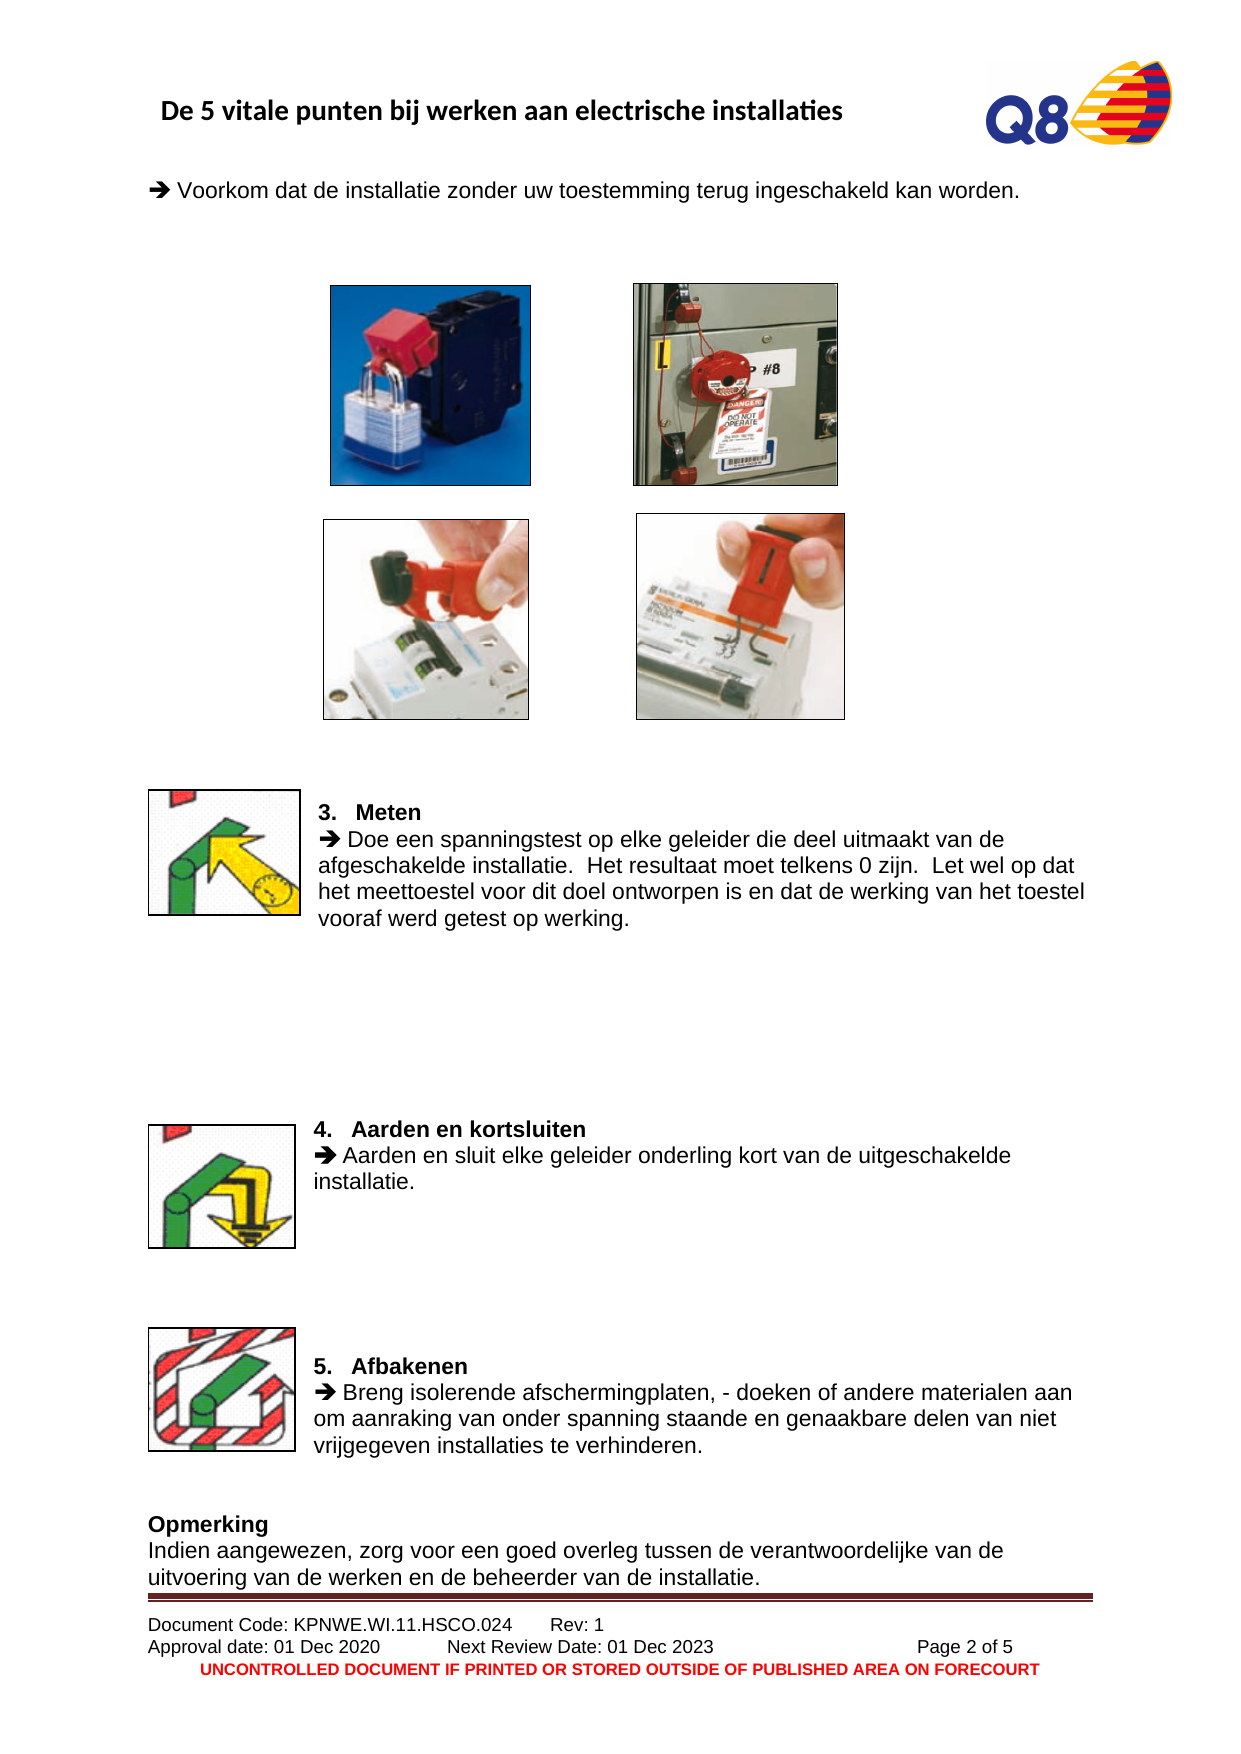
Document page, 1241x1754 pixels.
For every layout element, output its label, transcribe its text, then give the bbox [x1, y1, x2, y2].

picture [149, 1126, 294, 1247]
picture [637, 514, 844, 719]
list Aarden en kortsluiten [148, 1116, 1093, 1142]
picture [985, 61, 1173, 147]
list Afbakenen [296, 1353, 1093, 1379]
text Opmerking [148, 1511, 1093, 1537]
text Doe een spanningstest op elke geleider die deel uitmaakt van de afgeschakelde installatie. Het resultaat moet telkens 0 zijn. Let wel op dat het meettoestel voor dit doel ontworpen is en dat de werking van het toestel vooraf werd getest op werking. [148, 826, 1093, 931]
text Aarden en sluit elke geleider onderling kort van de uitgeschakelde installatie. [296, 1142, 1093, 1194]
picture [324, 520, 528, 719]
text Indien aangewezen, zorg voor een goed overleg tussen de verantwoordelijke van de uitvoering van de werken en de beheerder van de installatie. [148, 1537, 1093, 1590]
picture [149, 1329, 294, 1450]
picture [634, 284, 837, 485]
picture [149, 791, 299, 914]
picture [331, 286, 530, 485]
text Voorkom dat de installatie zonder uw toestemming terug ingeschakeld kan worden. [148, 177, 1093, 204]
text Breng isolerende afschermingplaten, - doeken of andere materialen aan om aanraking van onder spanning staande en genaakbare delen van niet vrijgegeven installaties te verhinderen. [148, 1379, 1093, 1458]
list Meten [301, 799, 1093, 826]
